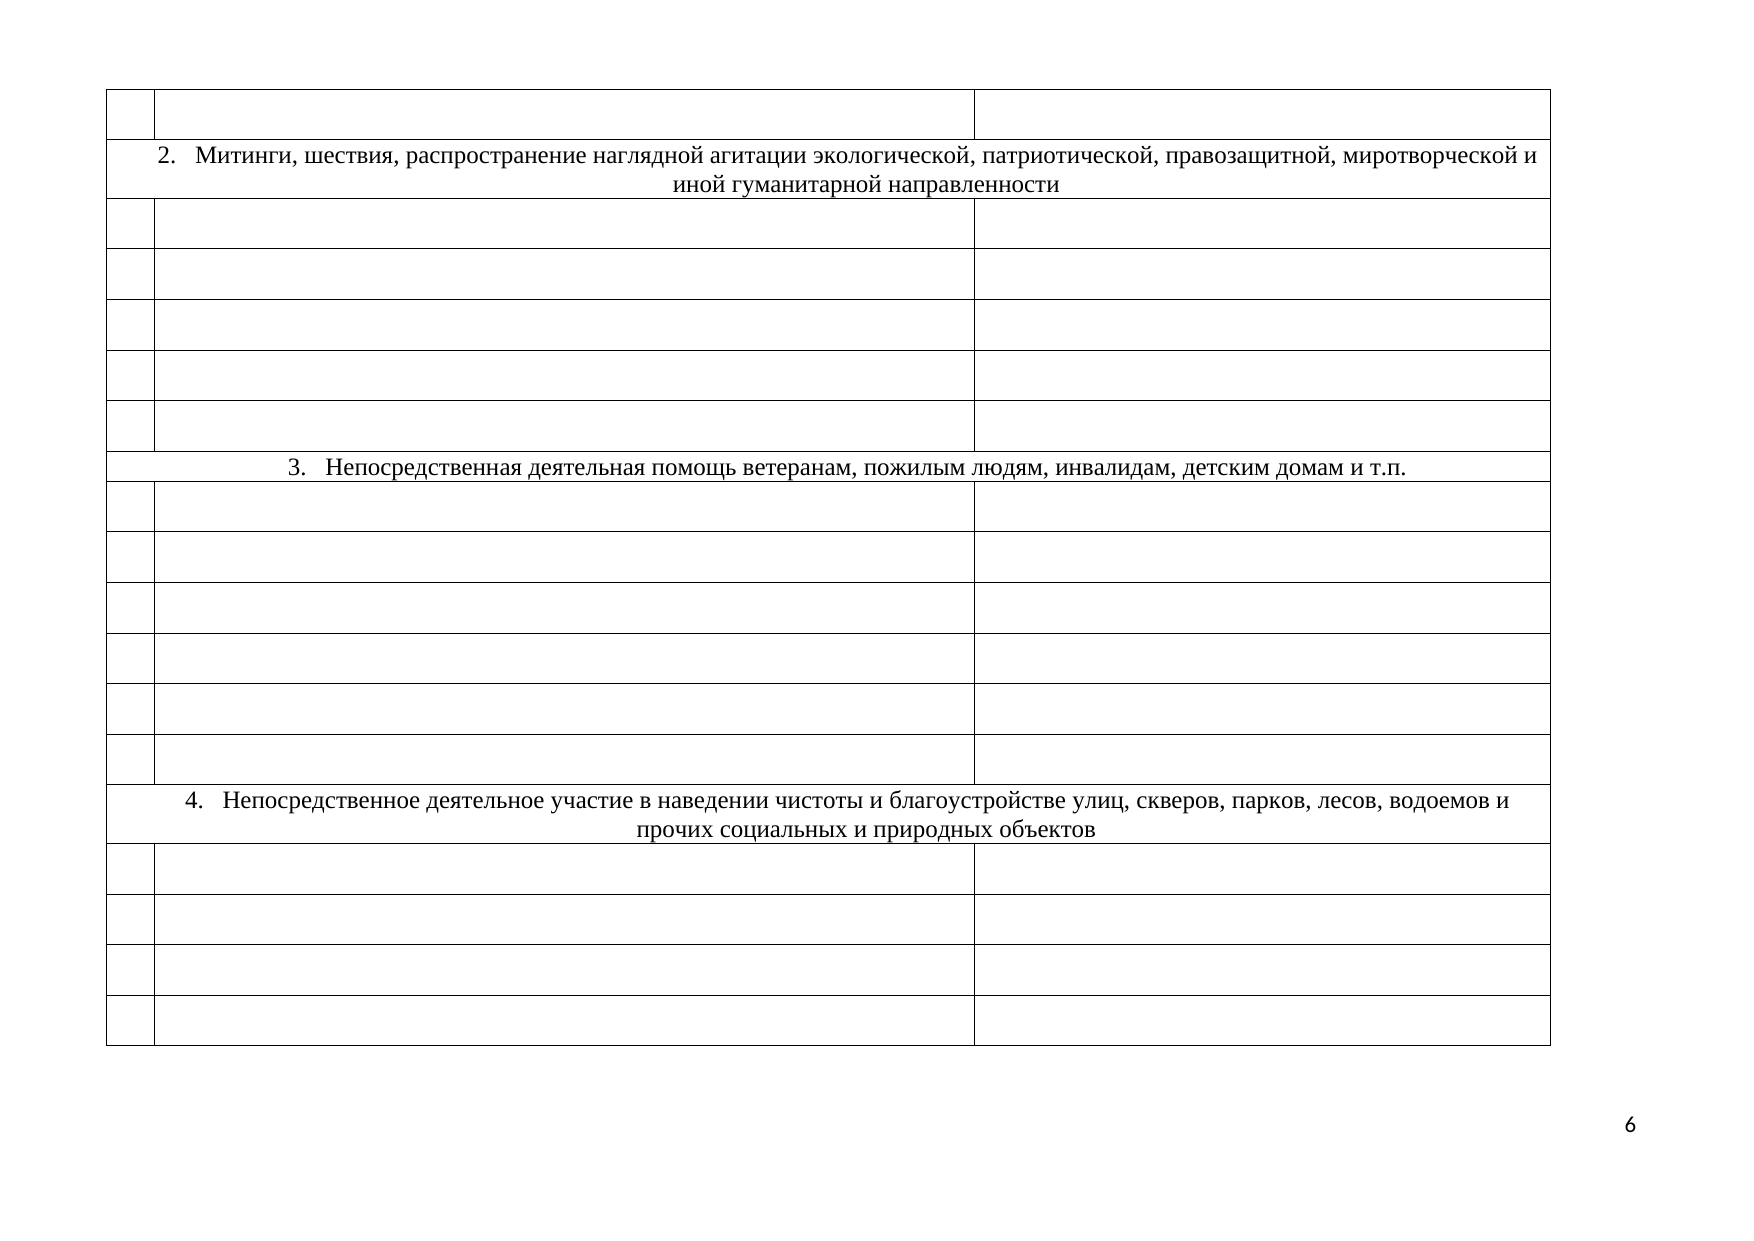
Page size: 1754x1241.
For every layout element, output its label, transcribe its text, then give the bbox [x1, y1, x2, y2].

table_cell [107, 735, 154, 784]
table_cell [155, 199, 974, 248]
table_cell [107, 351, 154, 400]
table_cell [107, 895, 154, 944]
table_cell Митинги, шествия, распространение наглядной агитации экологической, патриотической, правозащитной, миротворческой и иной гуманитарной направленности [107, 140, 1550, 198]
table_cell [107, 401, 154, 451]
table_cell [107, 634, 154, 683]
table_cell [107, 300, 154, 349]
table_cell [155, 532, 974, 582]
table_cell [107, 249, 154, 299]
table_cell [107, 583, 154, 632]
table_cell [975, 844, 1550, 893]
table_cell [155, 996, 974, 1045]
table_cell Непосредственное деятельное участие в наведении чистоты и благоустройстве улиц, скверов, парков, лесов, водоемов и прочих социальных и природных объектов [107, 785, 1550, 843]
table_cell [155, 300, 974, 349]
table_cell [107, 996, 154, 1045]
table_cell [975, 482, 1550, 531]
table_cell [975, 249, 1550, 299]
table_cell [155, 583, 974, 632]
table_cell [107, 532, 154, 582]
table_cell [107, 844, 154, 893]
table_cell [155, 482, 974, 531]
table_cell [155, 844, 974, 893]
table_cell [155, 634, 974, 683]
table_cell [975, 735, 1550, 784]
table_cell [975, 90, 1550, 139]
table_cell [975, 199, 1550, 248]
table_cell [155, 684, 974, 734]
table_cell [155, 249, 974, 299]
table_cell [975, 945, 1550, 995]
table_cell [155, 895, 974, 944]
table_cell [975, 684, 1550, 734]
table_cell [975, 300, 1550, 349]
table_cell Непосредственная деятельная помощь ветеранам, пожилым людям, инвалидам, детским домам и т.п. [107, 452, 1550, 481]
table_cell [975, 401, 1550, 451]
table_cell [975, 895, 1550, 944]
table_cell [155, 90, 974, 139]
table_cell [155, 735, 974, 784]
table_cell [107, 684, 154, 734]
table_cell [107, 482, 154, 531]
table_cell [975, 351, 1550, 400]
table_cell [107, 90, 154, 139]
table_cell [155, 945, 974, 995]
table_cell [975, 996, 1550, 1045]
table_cell [975, 634, 1550, 683]
table_cell [975, 583, 1550, 632]
table_cell [107, 199, 154, 248]
table_cell [107, 945, 154, 995]
table_cell [155, 351, 974, 400]
table_cell [975, 532, 1550, 582]
table_cell [155, 401, 974, 451]
